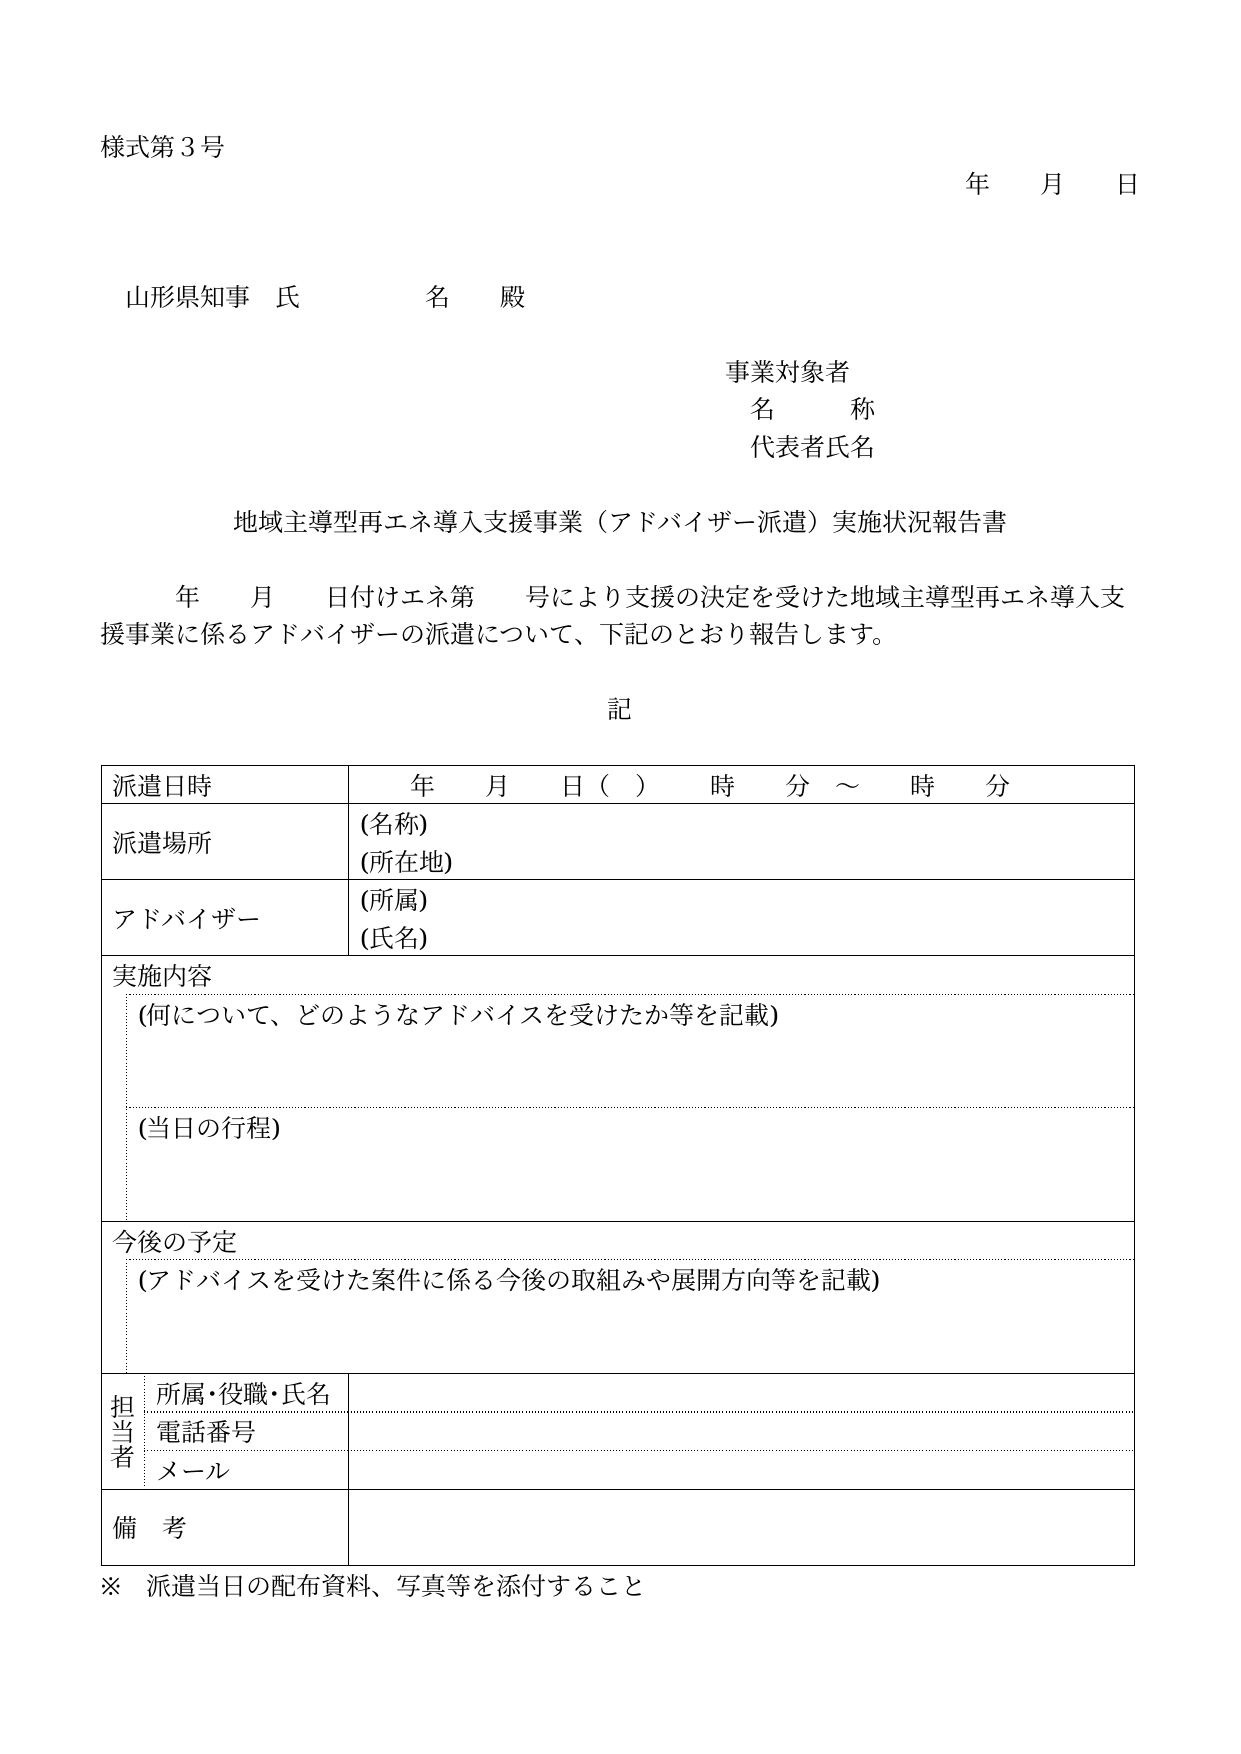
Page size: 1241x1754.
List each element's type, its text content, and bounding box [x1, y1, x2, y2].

table_cell [349, 1450, 1134, 1488]
table_cell (当日の行程) [127, 1107, 1134, 1221]
table_cell メール [145, 1450, 348, 1488]
text 記 [100, 689, 1140, 727]
table_header 年 月 日（ ） 時 分 ～ 時 分 [349, 766, 1134, 803]
text 年 月 日付けエネ第 号により支援の決定を受けた地域主導型再エネ導入支援事業に係るアドバイザーの派遣について、下記のとおり報告します。 [100, 577, 1140, 652]
table_cell (アドバイスを受けた案件に係る今後の取組みや展開方向等を記載) [127, 1259, 1134, 1373]
table_header 派遣日時 [102, 766, 348, 803]
table_cell 実施内容 [102, 956, 1134, 994]
text 事業対象者 [100, 352, 1140, 389]
table_cell [102, 1259, 127, 1373]
table_cell (所属) (氏名) [349, 880, 1134, 955]
table_cell (何について、どのようなアドバイスを受けたか等を記載) [127, 994, 1134, 1107]
text 山形県知事 氏 名 殿 [100, 277, 1140, 314]
table_cell 派遣場所 [102, 804, 348, 879]
text 名 称 [100, 389, 1140, 427]
table_cell [349, 1490, 1134, 1564]
text 年 月 日 [100, 164, 1140, 202]
table_cell 所属･役職･氏名 [145, 1374, 348, 1411]
table_cell 備 考 [102, 1490, 348, 1564]
text 地域主導型再エネ導入支援事業（アドバイザー派遣）実施状況報告書 [100, 502, 1140, 539]
table_cell アドバイザー [102, 880, 348, 955]
table_cell [349, 1374, 1134, 1411]
text 様式第３号 [100, 127, 1140, 164]
table_cell 今後の予定 [102, 1222, 1134, 1259]
table_cell [349, 1411, 1134, 1450]
table_cell (名称) (所在地) [349, 804, 1134, 879]
text 代表者氏名 [100, 427, 1140, 464]
table_cell 電話番号 [145, 1411, 348, 1450]
text ※ 派遣当日の配布資料、写真等を添付すること [100, 1566, 1140, 1603]
table_cell 担当者 [102, 1374, 145, 1488]
table_cell [102, 994, 127, 1221]
